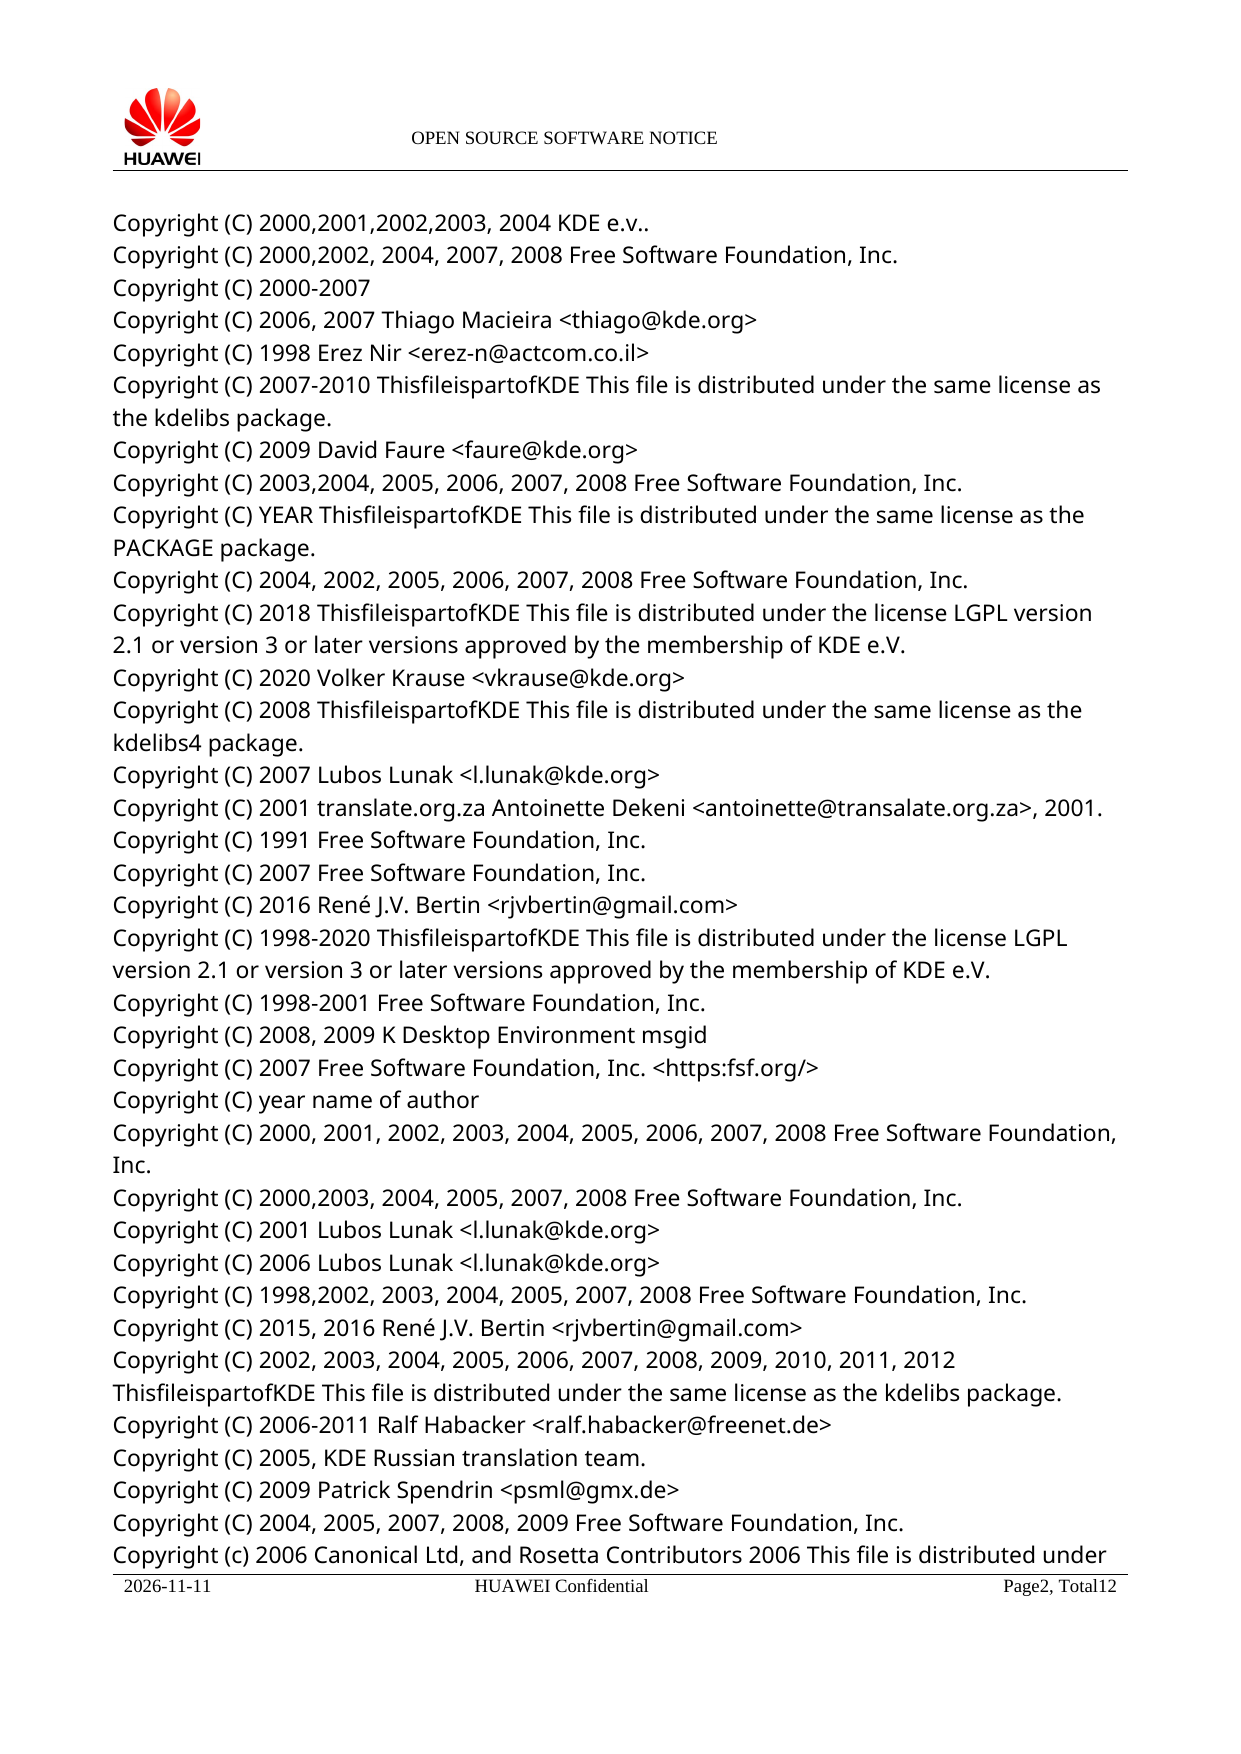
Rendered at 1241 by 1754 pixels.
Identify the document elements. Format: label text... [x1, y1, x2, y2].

picture [124, 88, 201, 165]
